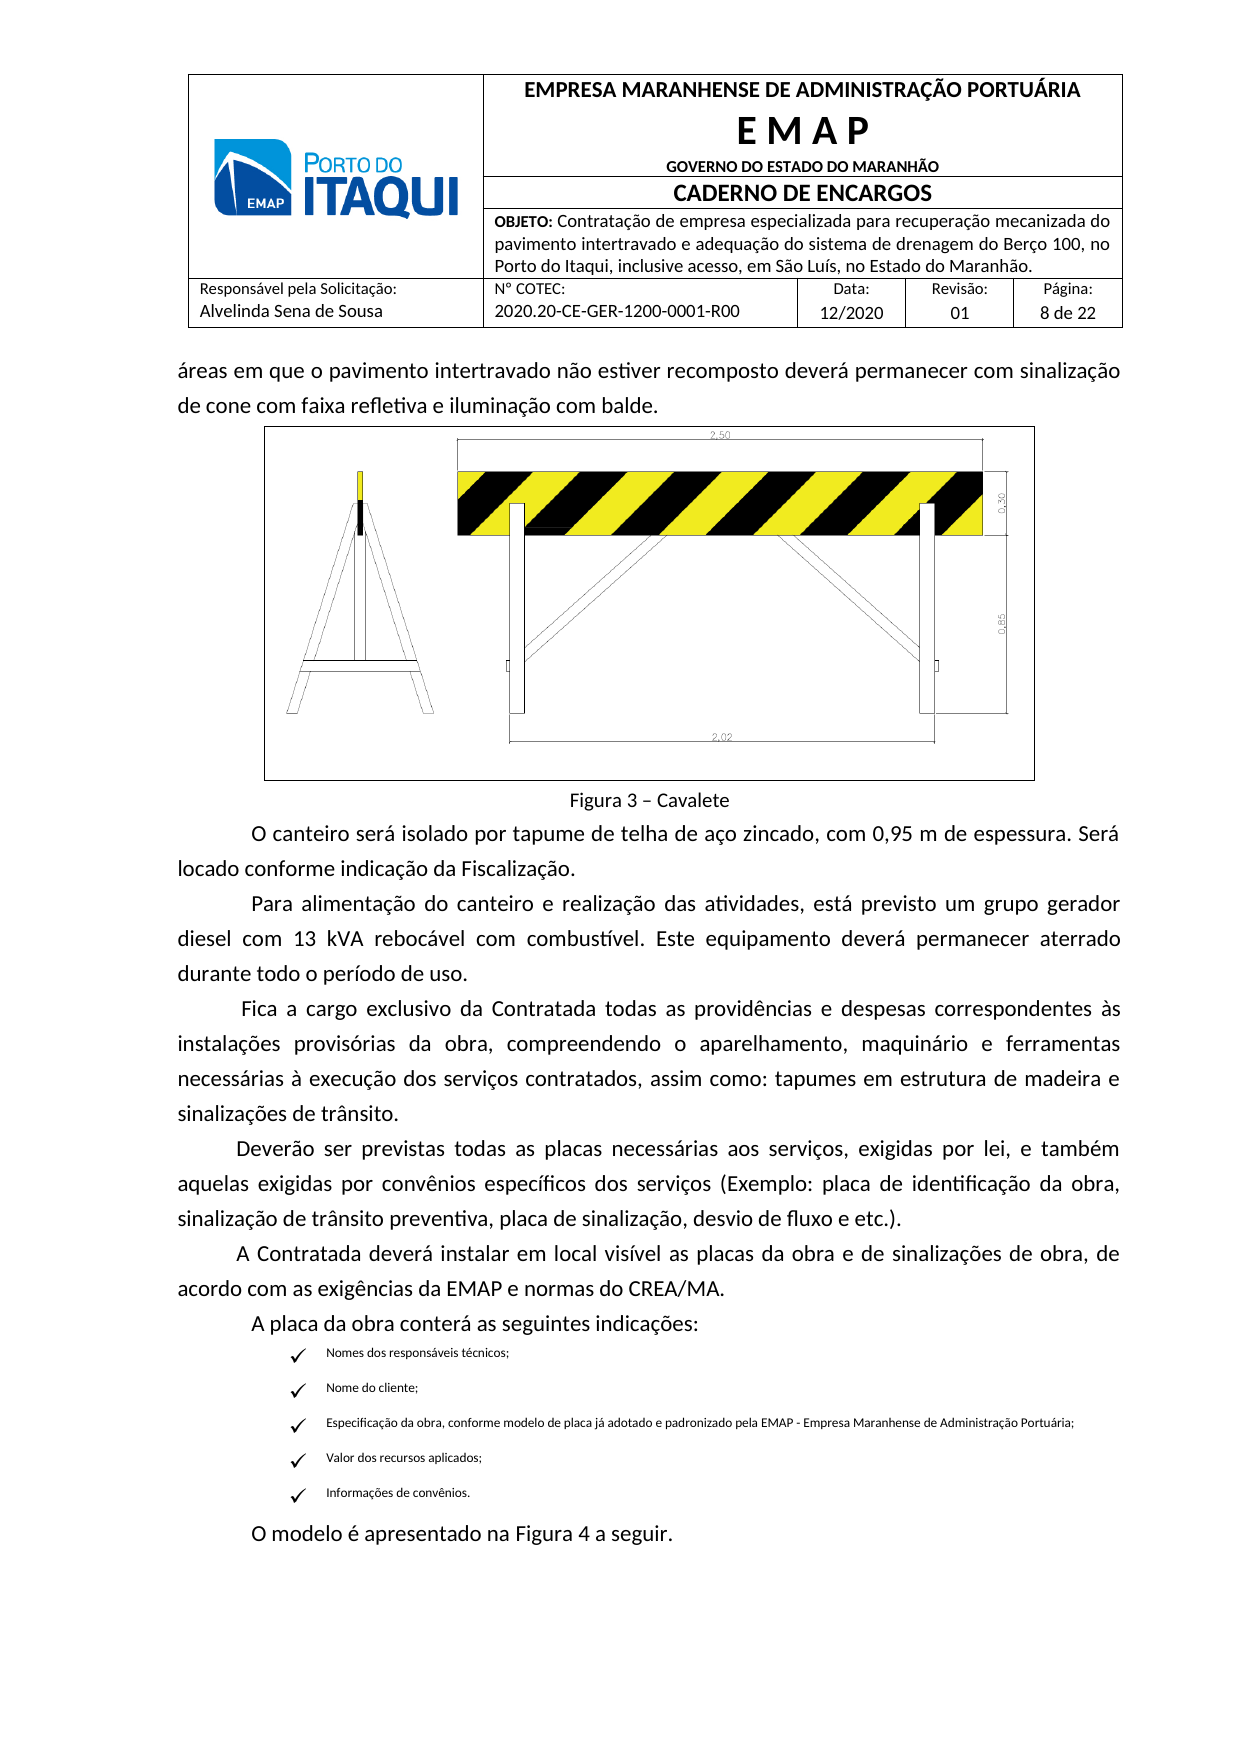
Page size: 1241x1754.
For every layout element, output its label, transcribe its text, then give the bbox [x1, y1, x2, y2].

text Fica a cargo exclusivo da Contratada todas as providências e despesas correspondentes às instalações provisórias da obra, compreendendo o aparelhamento, maquinário e ferramentas necessárias à execução dos serviços contratados, assim como: tapumes em estrutura de madeira e sinalizações de trânsito. [177, 994, 1122, 1127]
list Especificação da obra, conforme modelo de placa já adotado e padronizado pela EMAP - Empresa Maranhense de Administração Portuária; [288, 1414, 1122, 1442]
list Valor dos recursos aplicados; [288, 1449, 1122, 1477]
text A placa da obra conterá as seguintes indicações: [177, 1309, 1122, 1337]
text O canteiro será isolado por tapume de telha de aço zincado, com 0,95 m de espessura. Será locado conforme indicação da Fiscalização. [177, 819, 1122, 882]
picture [206, 128, 465, 224]
list Nome do cliente; [288, 1379, 1122, 1407]
text Figura 3 – Cavalete [177, 788, 1122, 813]
text A Contratada deverá instalar em local visível as placas da obra e de sinalizações de obra, de acordo com as exigências da EMAP e normas do CREA/MA. [177, 1239, 1122, 1302]
list Informações de convênios. [288, 1484, 1122, 1512]
text Para alimentação do canteiro e realização das atividades, está previsto um grupo gerador diesel com 13 kVA rebocável com combustível. Este equipamento deverá permanecer aterrado durante todo o período de uso. [177, 889, 1122, 987]
list Nomes dos responsáveis técnicos; [288, 1344, 1122, 1372]
text Deverão ser previstas todas as placas necessárias aos serviços, exigidas por lei, e também aquelas exigidas por convênios específicos dos serviços (Exemplo: placa de identificação da obra, sinalização de trânsito preventiva, placa de sinalização, desvio de fluxo e etc.). [177, 1134, 1122, 1232]
text O modelo é apresentado na Figura 4 a seguir. [177, 1519, 1122, 1547]
